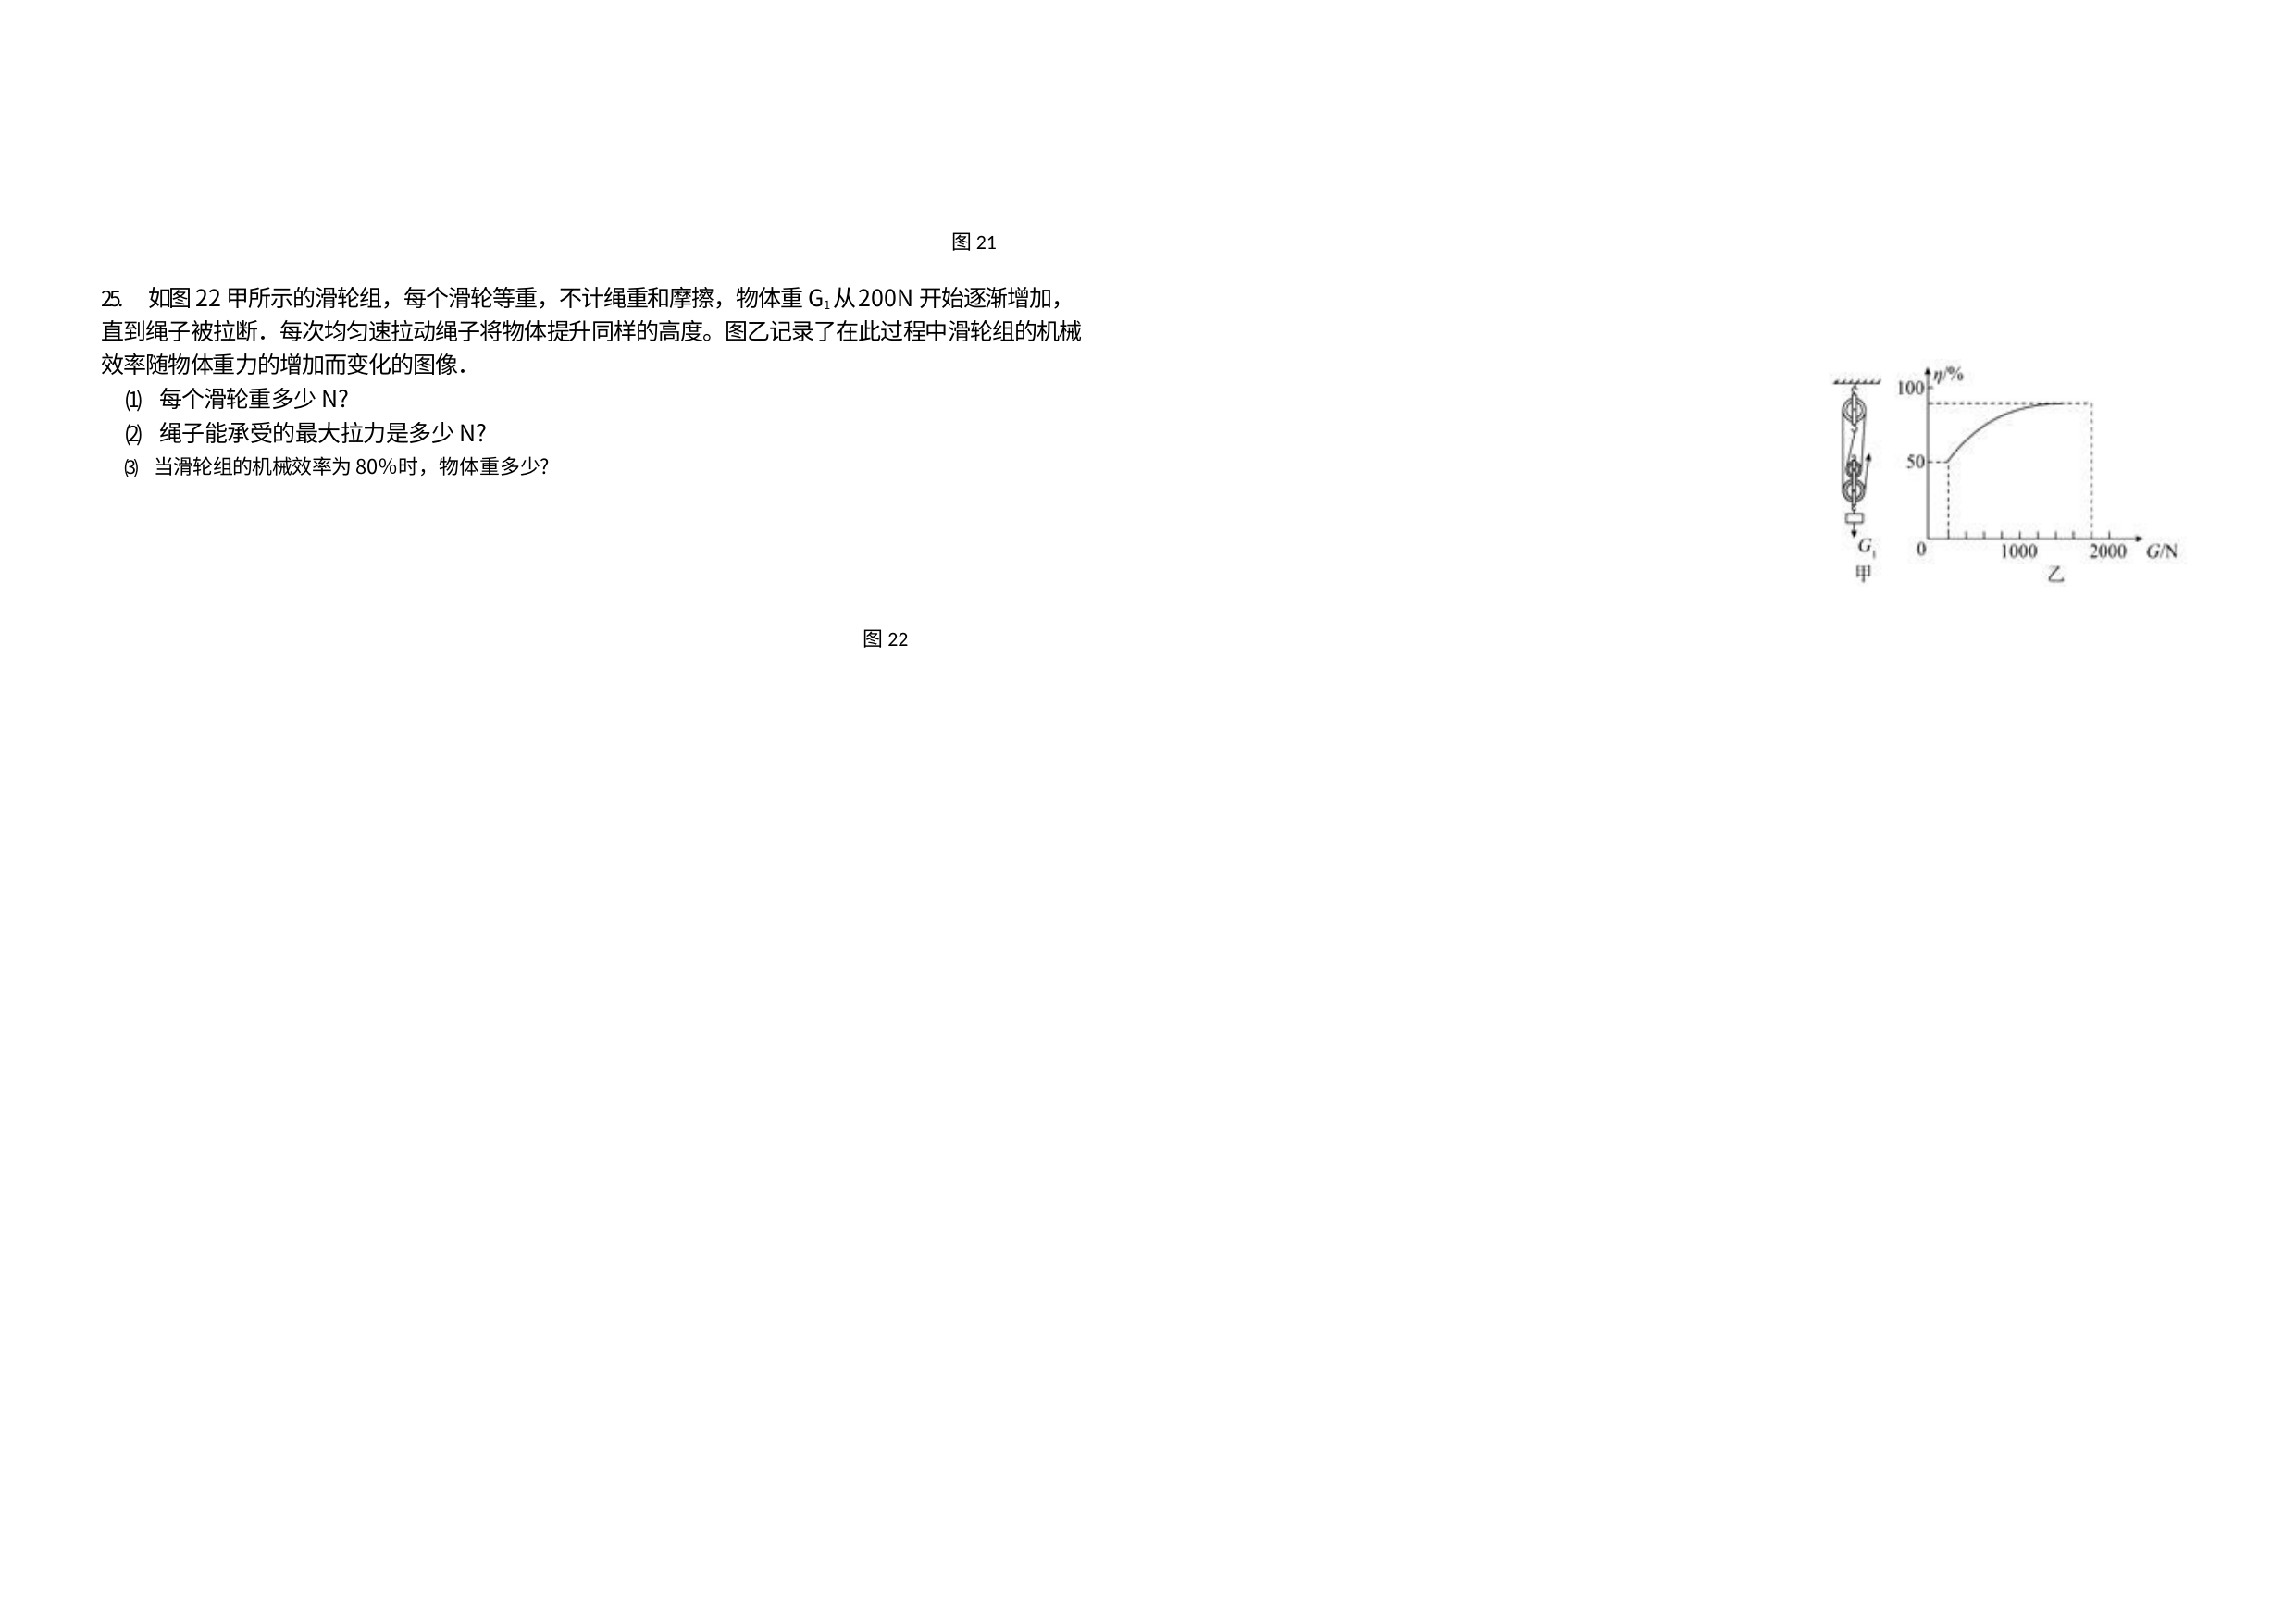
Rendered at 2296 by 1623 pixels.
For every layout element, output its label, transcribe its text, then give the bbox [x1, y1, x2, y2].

list 如图 22 甲所示的滑轮组，每个滑轮等重，不计绳重和摩擦，物体重 G1 从 200N 开始逐渐增加， 直到绳子被拉断．每次均匀速拉动绳子将物体提升同样的高度。图乙记录了在此过程中滑轮组的机械效率随物体重力的增加而变化的图像． [101, 279, 1084, 380]
text 图 22 [91, 623, 908, 651]
list 每个滑轮重多少 N? [124, 381, 1108, 415]
picture [1829, 359, 2187, 587]
list 绳子能承受的最大拉力是多少 N? [124, 415, 1108, 448]
list 当滑轮组的机械效率为 80％时，物体重多少? [123, 451, 1108, 479]
text 图 21 [951, 226, 1108, 255]
